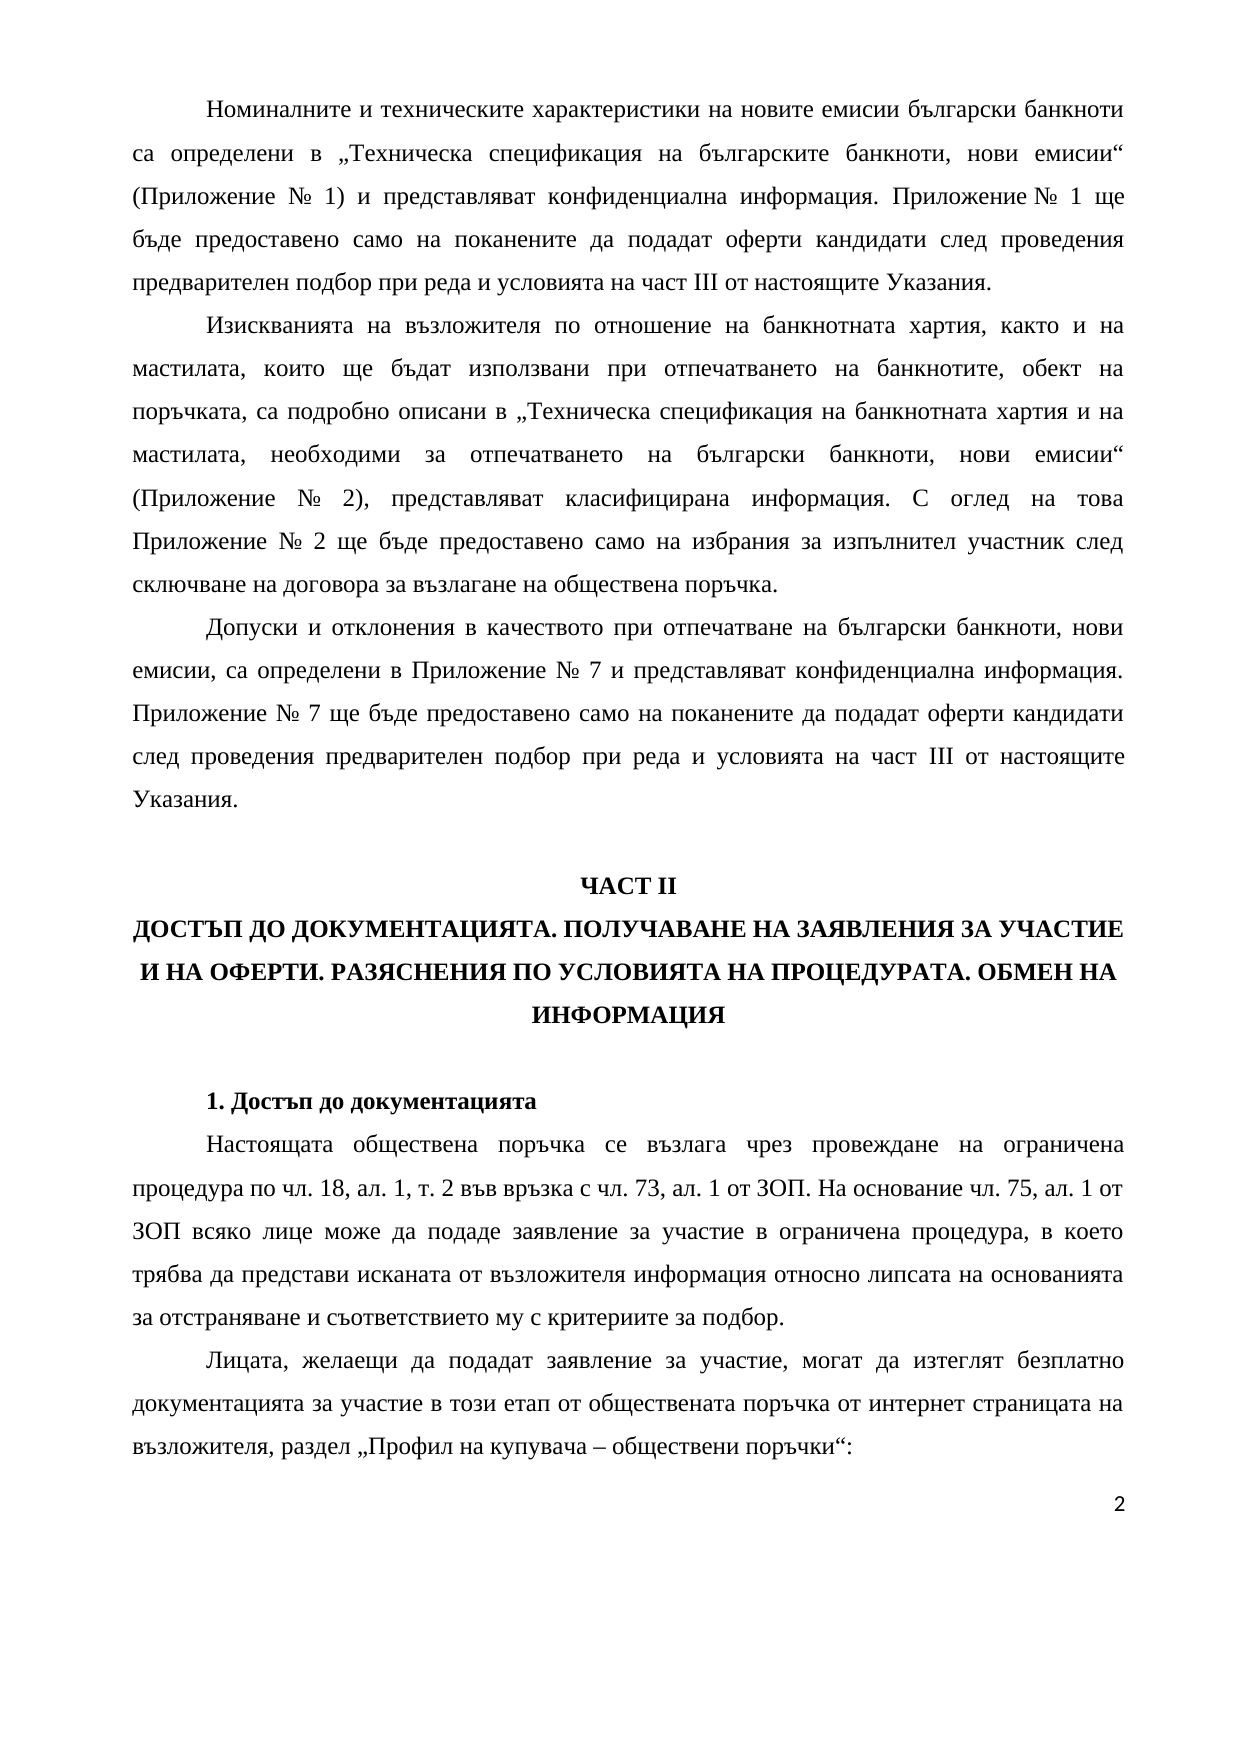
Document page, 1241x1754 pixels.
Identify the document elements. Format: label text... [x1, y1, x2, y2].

text Изискванията на възложителя по отношение на банкнотната хартия, както и на мастилата, които ще бъдат използвани при отпечатването на банкнотите, обект на поръчката, са подробно описани в „Техническа спецификация на банкнотната хартия и на мастилата, необходими за отпечатването на български банкноти, нови емисии“ (Приложение № 2), представляват класифицирана информация. С оглед на това Приложение № 2 ще бъде предоставено само на избрания за изпълнител участник след сключване на договора за възлагане на обществена поръчка. [132, 310, 1125, 598]
subtitle ДОСТЪП ДО ДОКУМЕНТАЦИЯТА. ПОЛУЧАВАНЕ НА ЗАЯВЛЕНИЯ ЗА УЧАСТИЕ И НА ОФЕРТИ. РАЗЯСНЕНИЯ ПО УСЛОВИЯТА НА ПРОЦЕДУРАТА. ОБМЕН НА ИНФОРМАЦИЯ [132, 914, 1125, 1029]
text Номиналните и техническите характеристики на новите емисии български банкноти са определени в „Техническа спецификация на българските банкноти, нови емисии“ (Приложение № 1) и представляват конфиденциална информация. Приложение № 1 ще бъде предоставено само на поканените да подадат оферти кандидати след проведения предварителен подбор при реда и условията на част III от настоящите Указания. [132, 94, 1125, 296]
text Допуски и отклонения в качеството при отпечатване на български банкноти, нови емисии, са определени в Приложение № 7 и представляват конфиденциална информация. Приложение № 7 ще бъде предоставено само на поканените да подадат оферти кандидати след проведения предварителен подбор при реда и условията на част III от настоящите Указания. [132, 612, 1125, 813]
text Лицата, желаещи да подадат заявление за участие, могат да изтеглят безплатно документацията за участие в този етап от обществената поръчка от интернет страницата на възложителя, раздел „Профил на купувача – обществени поръчки“: [132, 1345, 1125, 1460]
text Настоящата обществена поръчка се възлага чрез провеждане на ограничена процедура по чл. 18, ал. 1, т. 2 във връзка с чл. 73, ал. 1 от ЗОП. На основание чл. 75, ал. 1 от ЗОП всяко лице може да подаде заявление за участие в ограничена процедура, в което трябва да представи исканата от възложителя информация относно липсата на основанията за отстраняване и съответствието му с критериите за подбор. [132, 1129, 1125, 1331]
subtitle ЧАСТ II [132, 871, 1125, 899]
subtitle 1. Достъп до документацията [132, 1086, 1125, 1115]
